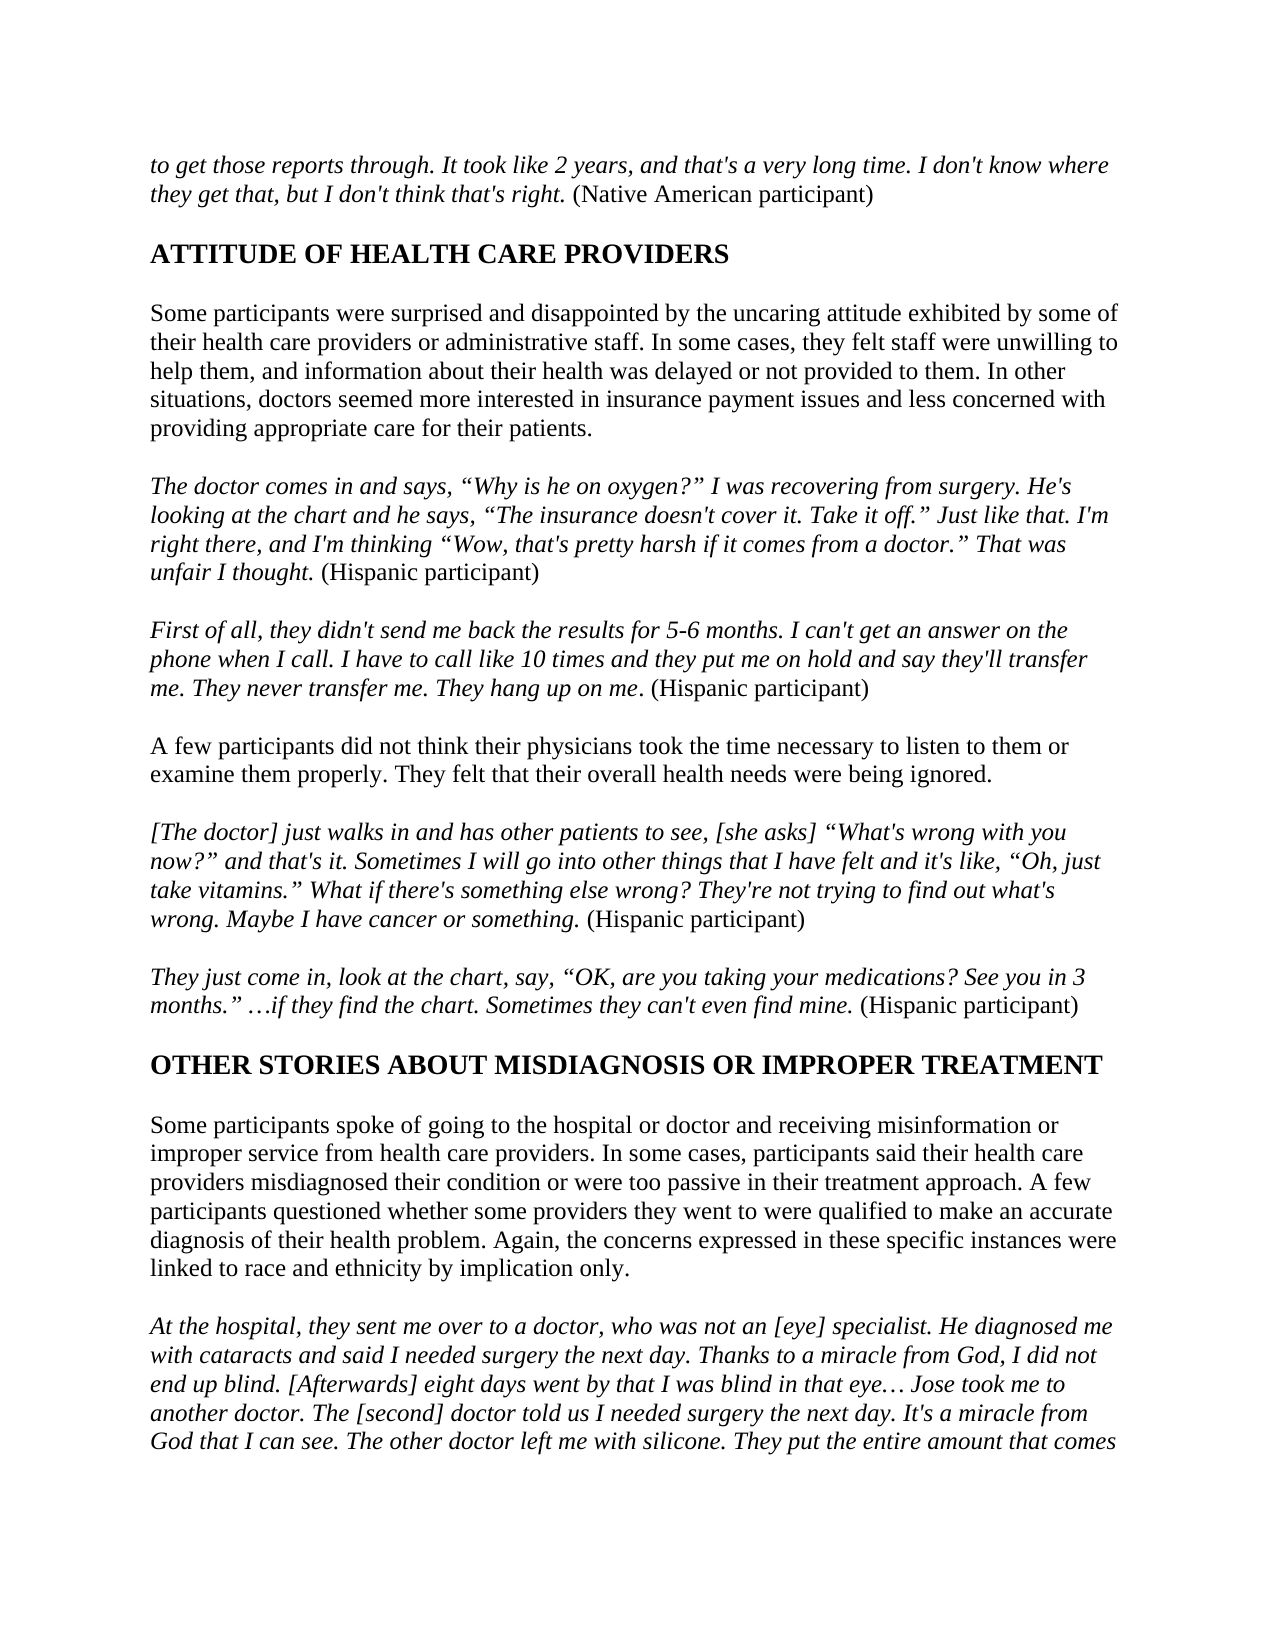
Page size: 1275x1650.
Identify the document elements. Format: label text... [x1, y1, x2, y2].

text The doctor comes in and says, “Why is he on oxygen?” I was recovering from surgery. He's looking at the chart and he says, “The insurance doesn't cover it. Take it off.” Just like that. I'm right there, and I'm thinking “Wow, that's pretty harsh if it comes from a doctor.” That was unfair I thought. (Hispanic participant) [150, 471, 1125, 586]
text They just come in, look at the chart, say, “OK, are you taking your medications? See you in 3 months.” …if they find the chart. Sometimes they can't even find mine. (Hispanic participant) [150, 962, 1125, 1019]
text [150, 150, 1125, 207]
text A few participants did not think their physicians took the time necessary to listen to them or examine them properly. They felt that their overall health needs were being ignored. [150, 731, 1125, 788]
text OTHER STORIES ABOUT MISDIAGNOSIS OR IMPROPER TREATMENT [150, 1048, 1125, 1081]
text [150, 1311, 1125, 1455]
text ATTITUDE OF HEALTH CARE PROVIDERS [150, 237, 1125, 269]
text Some participants were surprised and disappointed by the uncaring attitude exhibited by some of their health care providers or administrative staff. In some cases, they felt staff were unwilling to help them, and information about their health was delayed or not provided to them. In other situations, doctors seemed more interested in insurance payment issues and less concerned with providing appropriate care for their patients. [150, 298, 1125, 442]
text First of all, they didn't send me back the results for 5-6 months. I can't get an answer on the phone when I call. I have to call like 10 times and they put me on hold and say they'll transfer me. They never transfer me. They hang up on me. (Hispanic participant) [150, 615, 1125, 702]
text Some participants spoke of going to the hospital or doctor and receiving misinformation or improper service from health care providers. In some cases, participants said their health care providers misdiagnosed their condition or were too passive in their treatment approach. A few participants questioned whether some providers they went to were qualified to make an accurate diagnosis of their health problem. Again, the concerns expressed in these specific instances were linked to race and ethnicity by implication only. [150, 1110, 1125, 1282]
text [The doctor] just walks in and has other patients to see, [she asks] “What's wrong with you now?” and that's it. Sometimes I will go into other things that I have felt and it's like, “Oh, just take vitamins.” What if there's something else wrong? They're not trying to find out what's wrong. Maybe I have cancer or something. (Hispanic participant) [150, 817, 1125, 932]
